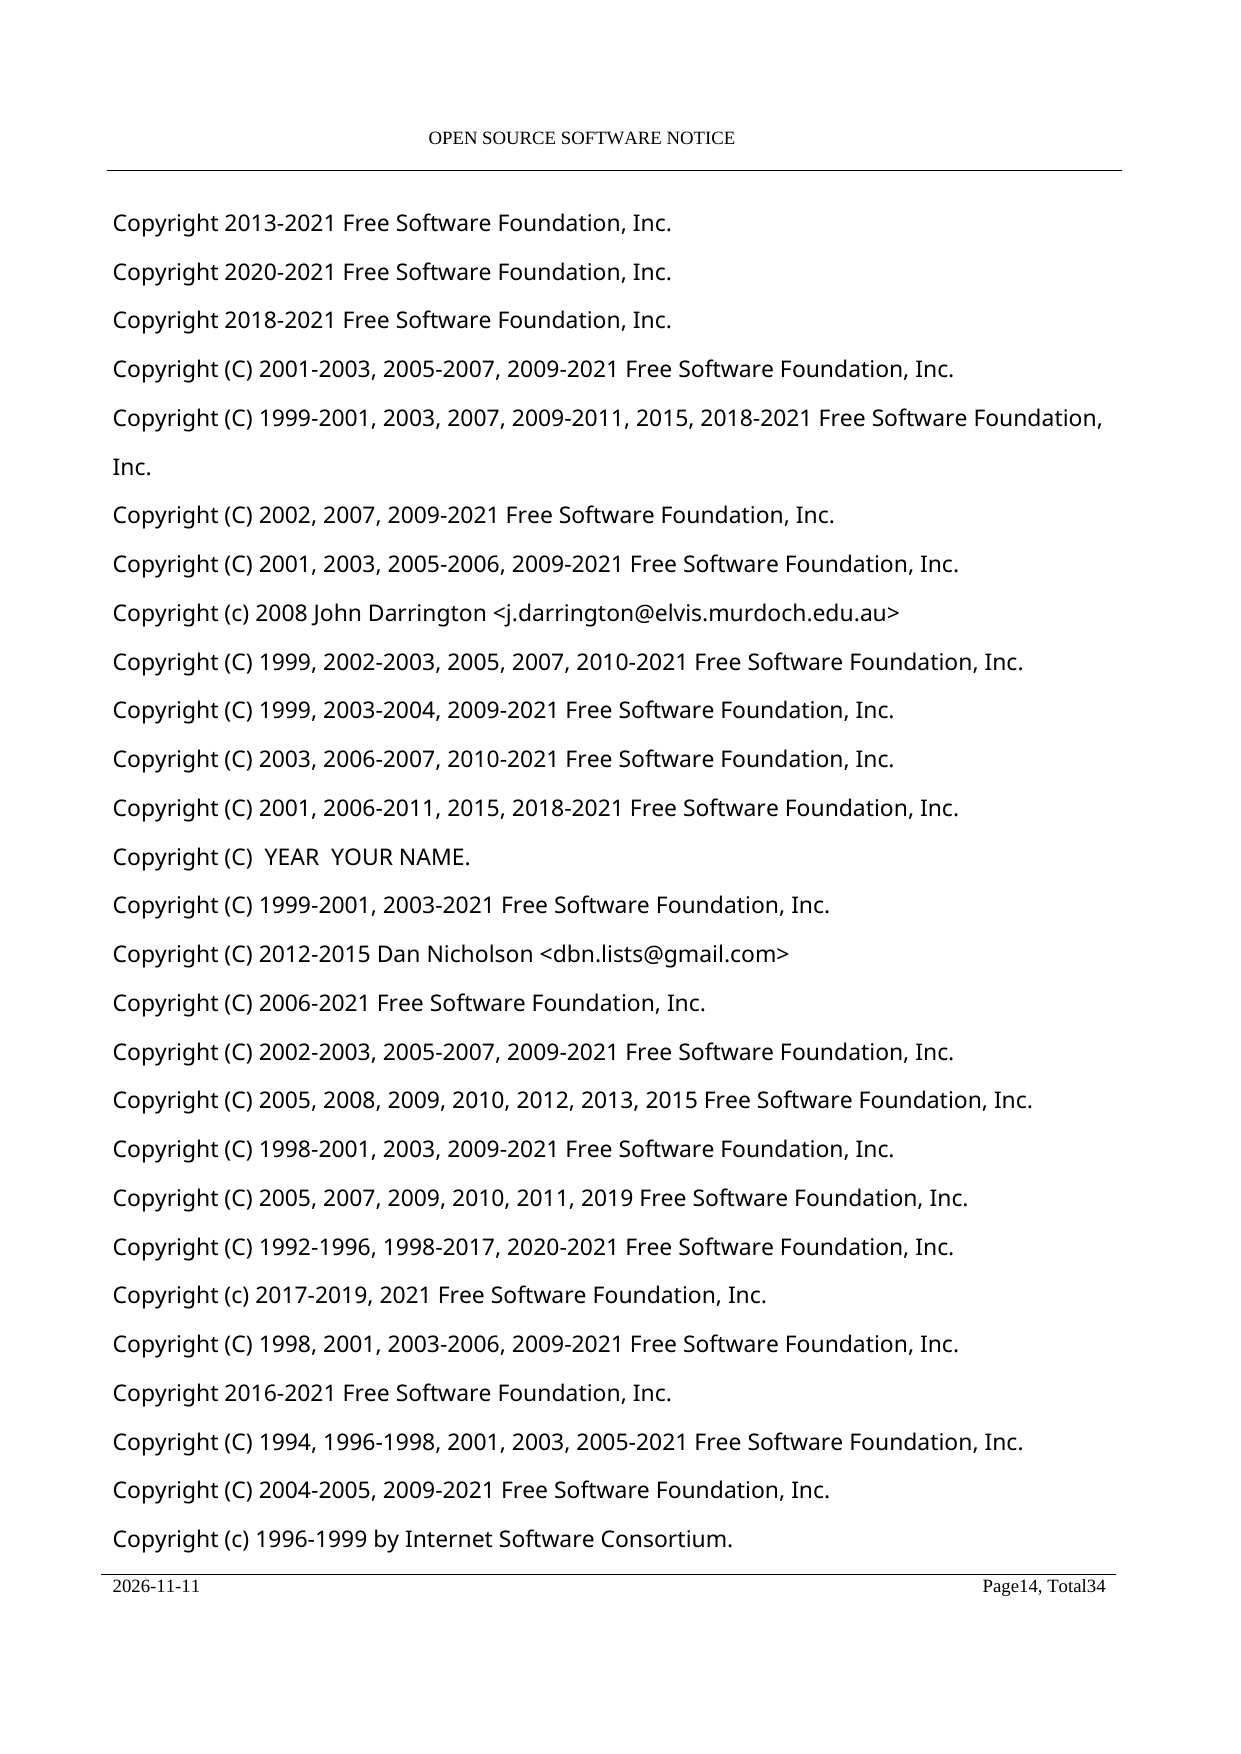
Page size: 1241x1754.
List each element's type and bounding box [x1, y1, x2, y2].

text [112, 206, 1128, 1555]
